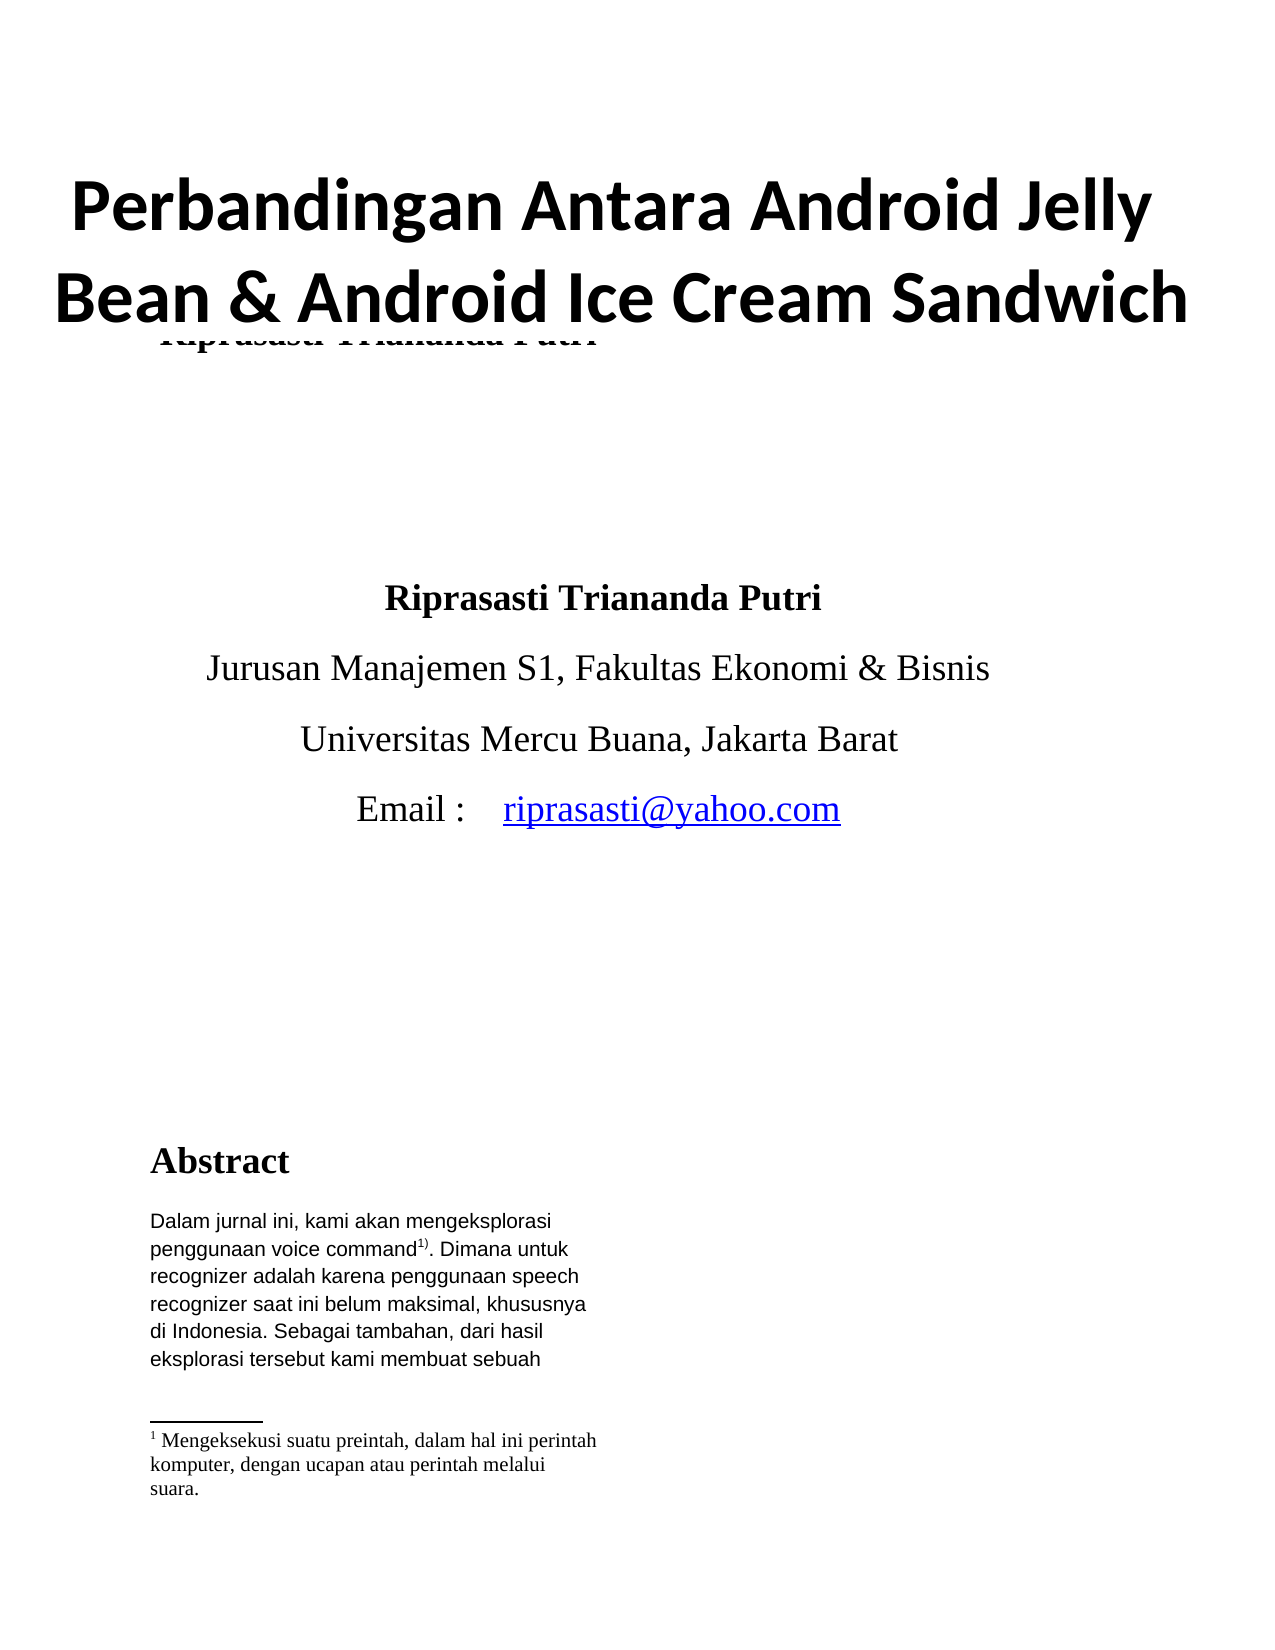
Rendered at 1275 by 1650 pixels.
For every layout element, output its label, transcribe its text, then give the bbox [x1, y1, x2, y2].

text Riprasasti Triananda Putri [150, 575, 1125, 618]
text Email : riprasasti@yahoo.com [150, 786, 1125, 829]
text Abstract [150, 1138, 600, 1182]
text Riprasasti Triananda Putri [150, 341, 1125, 354]
text Universitas Mercu Buana, Jakarta Barat [150, 716, 1125, 759]
text Jurusan Manajemen S1, Fakultas Ekonomi & Bisnis [150, 646, 1125, 689]
text Dalam jurnal ini, kami akan mengeksplorasi penggunaan voice command). Dimana untuk recognizer adalah karena penggunaan speech recognizer saat ini belum maksimal, khususnya di Indonesia. Sebagai tambahan, dari hasil eksplorasi tersebut kami membuat sebuah [150, 1209, 600, 1370]
